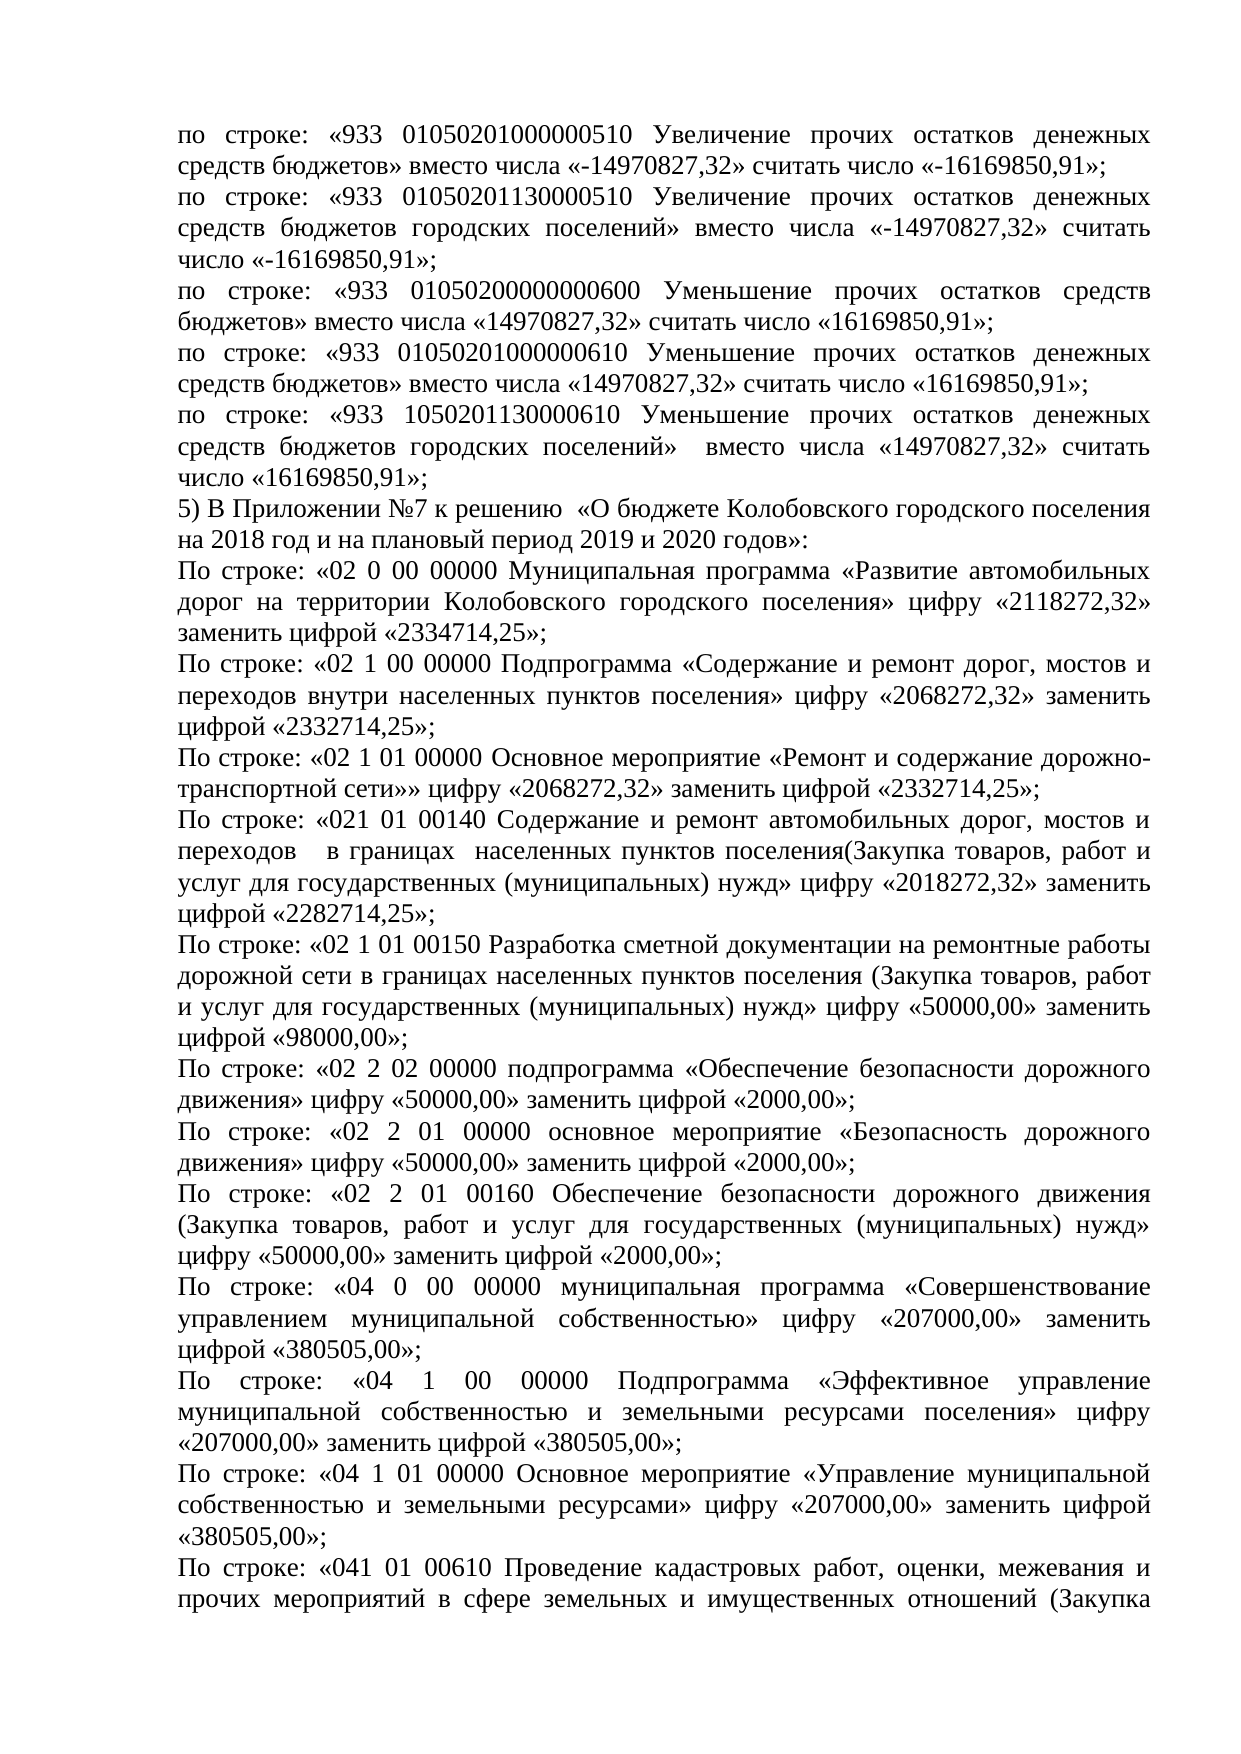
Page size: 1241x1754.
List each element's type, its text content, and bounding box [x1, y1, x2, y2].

text по строке: «933 01050201000000610 Уменьшение прочих остатков денежных средств бюджетов» вместо числа «14970827,32» считать число «16169850,91»; [177, 336, 1152, 398]
text По строке: «02 1 01 00000 Основное мероприятие «Ремонт и содержание дорожно-транспортной сети»» цифру «2068272,32» заменить цифрой «2332714,25»; [177, 741, 1152, 803]
text по строке: «933 01050201130000510 Увеличение прочих остатков денежных средств бюджетов городских поселений» вместо числа «-14970827,32» считать число «-16169850,91»; [177, 180, 1152, 274]
text По строке: «02 0 00 00000 Муниципальная программа «Развитие автомобильных дорог на территории Колобовского городского поселения» цифру «2118272,32» заменить цифрой «2334714,25»; [177, 554, 1152, 648]
text По строке: «04 0 00 00000 муниципальная программа «Совершенствование управлением муниципальной собственностью» цифру «207000,00» заменить цифрой «380505,00»; [177, 1271, 1152, 1364]
text по строке: «933 01050201000000510 Увеличение прочих остатков денежных средств бюджетов» вместо числа «-14970827,32» считать число «-16169850,91»; [177, 118, 1152, 180]
text По строке: «02 2 01 00000 основное мероприятие «Безопасность дорожного движения» цифру «50000,00» заменить цифрой «2000,00»; [177, 1115, 1152, 1177]
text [177, 1551, 1152, 1613]
text по строке: «933 01050200000000600 Уменьшение прочих остатков средств бюджетов» вместо числа «14970827,32» считать число «16169850,91»; [177, 274, 1152, 336]
text По строке: «04 1 00 00000 Подпрограмма «Эффективное управление муниципальной собственностью и земельными ресурсами поселения» цифру «207000,00» заменить цифрой «380505,00»; [177, 1364, 1152, 1457]
text По строке: «02 2 02 00000 подпрограмма «Обеспечение безопасности дорожного движения» цифру «50000,00» заменить цифрой «2000,00»; [177, 1052, 1152, 1115]
text По строке: «02 1 00 00000 Подпрограмма «Содержание и ремонт дорог, мостов и переходов внутри населенных пунктов поселения» цифру «2068272,32» заменить цифрой «2332714,25»; [177, 648, 1152, 741]
text По строке: «04 1 01 00000 Основное мероприятие «Управление муниципальной собственностью и земельными ресурсами» цифру «207000,00» заменить цифрой «380505,00»; [177, 1457, 1152, 1551]
text по строке: «933 1050201130000610 Уменьшение прочих остатков денежных средств бюджетов городских поселений» вместо числа «14970827,32» считать число «16169850,91»; [177, 398, 1152, 492]
text По строке: «02 1 01 00150 Разработка сметной документации на ремонтные работы дорожной сети в границах населенных пунктов поселения (Закупка товаров, работ и услуг для государственных (муниципальных) нужд» цифру «50000,00» заменить цифрой «98000,00»; [177, 928, 1152, 1052]
text По строке: «021 01 00140 Содержание и ремонт автомобильных дорог, мостов и переходов в границах населенных пунктов поселения(Закупка товаров, работ и услуг для государственных (муниципальных) нужд» цифру «2018272,32» заменить цифрой «2282714,25»; [177, 803, 1152, 928]
text 5) В Приложении №7 к решению «О бюджете Колобовского городского поселения на 2018 год и на плановый период 2019 и 2020 годов»: [177, 492, 1152, 554]
text По строке: «02 2 01 00160 Обеспечение безопасности дорожного движения (Закупка товаров, работ и услуг для государственных (муниципальных) нужд» цифру «50000,00» заменить цифрой «2000,00»; [177, 1177, 1152, 1271]
